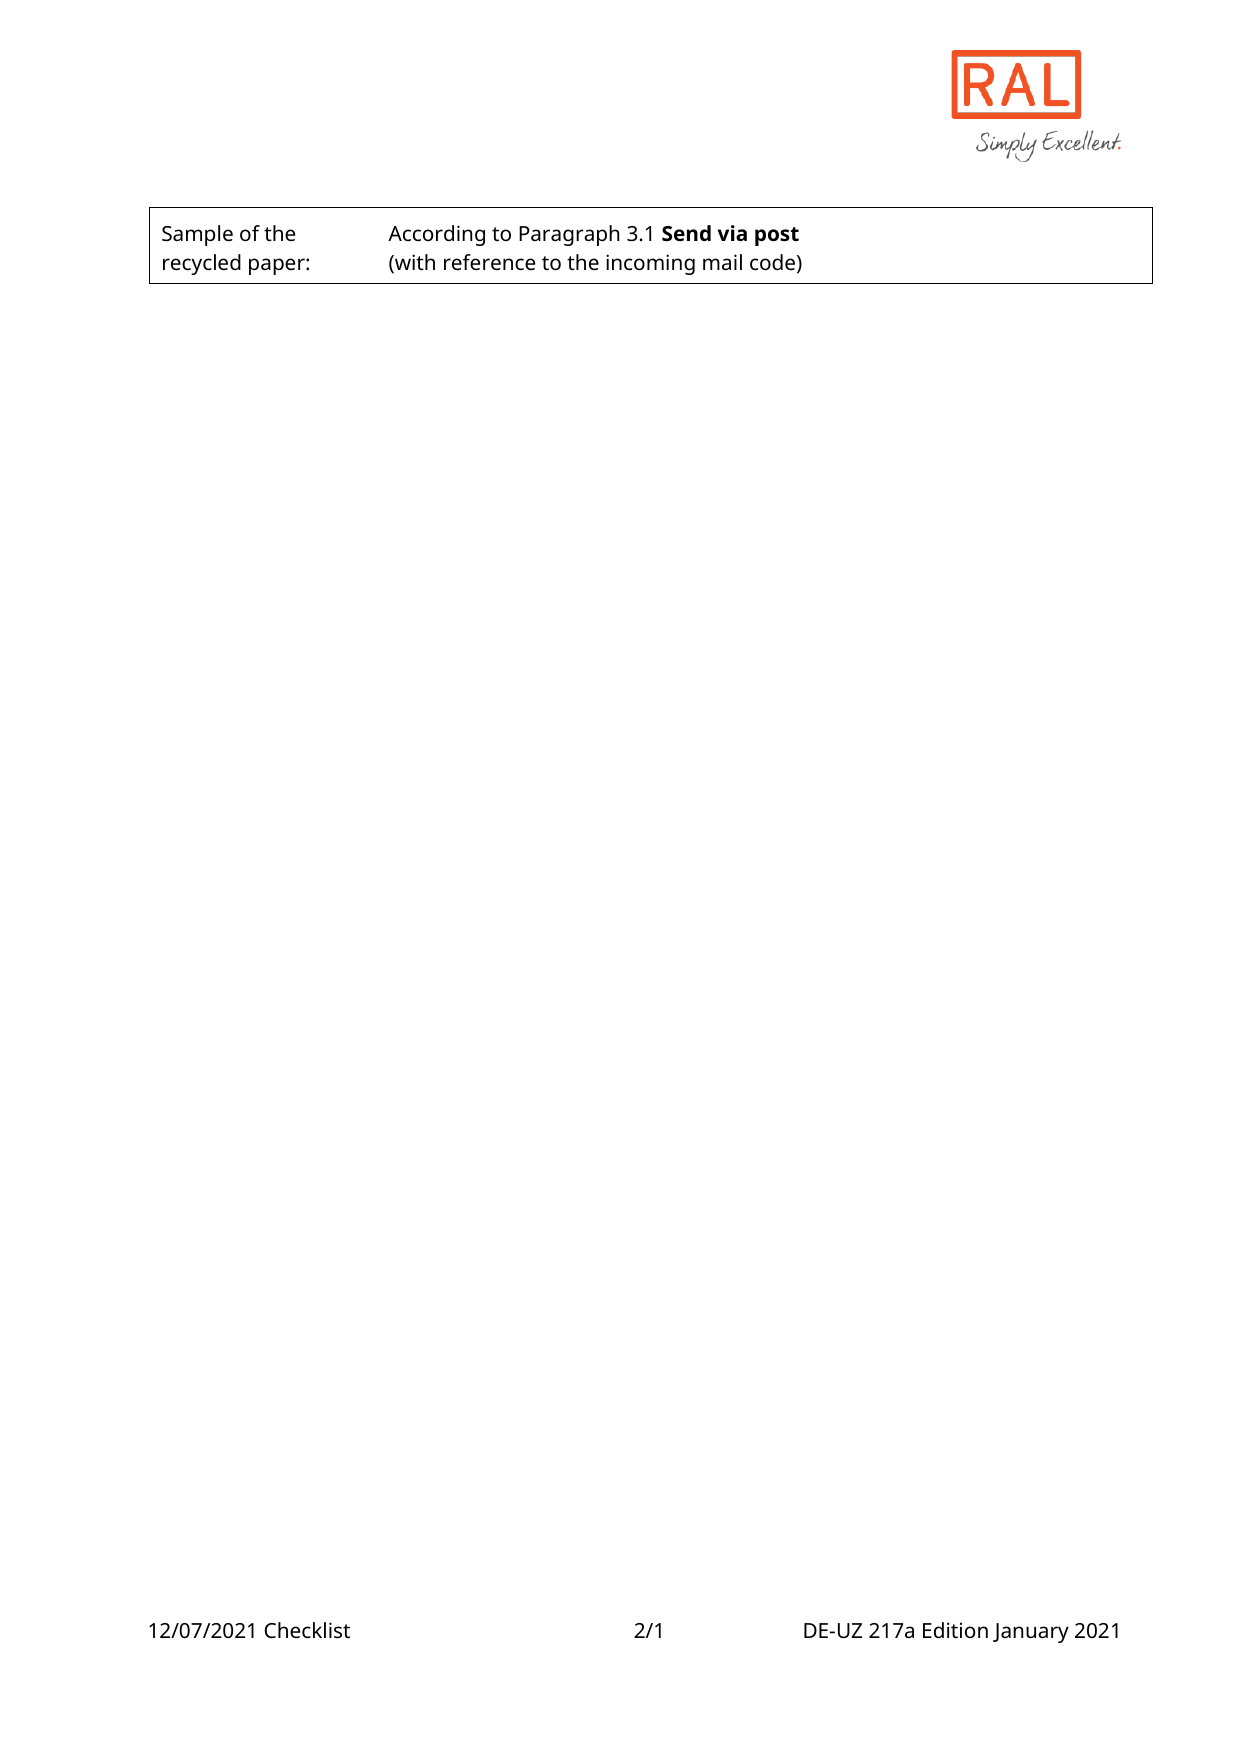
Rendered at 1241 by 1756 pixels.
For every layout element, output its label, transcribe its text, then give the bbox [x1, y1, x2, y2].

picture [951, 50, 1122, 162]
table_cell Sample of the According to Paragraph 3.1 Send via post recycled paper: (with reference to the incoming mail code) [150, 208, 1152, 282]
